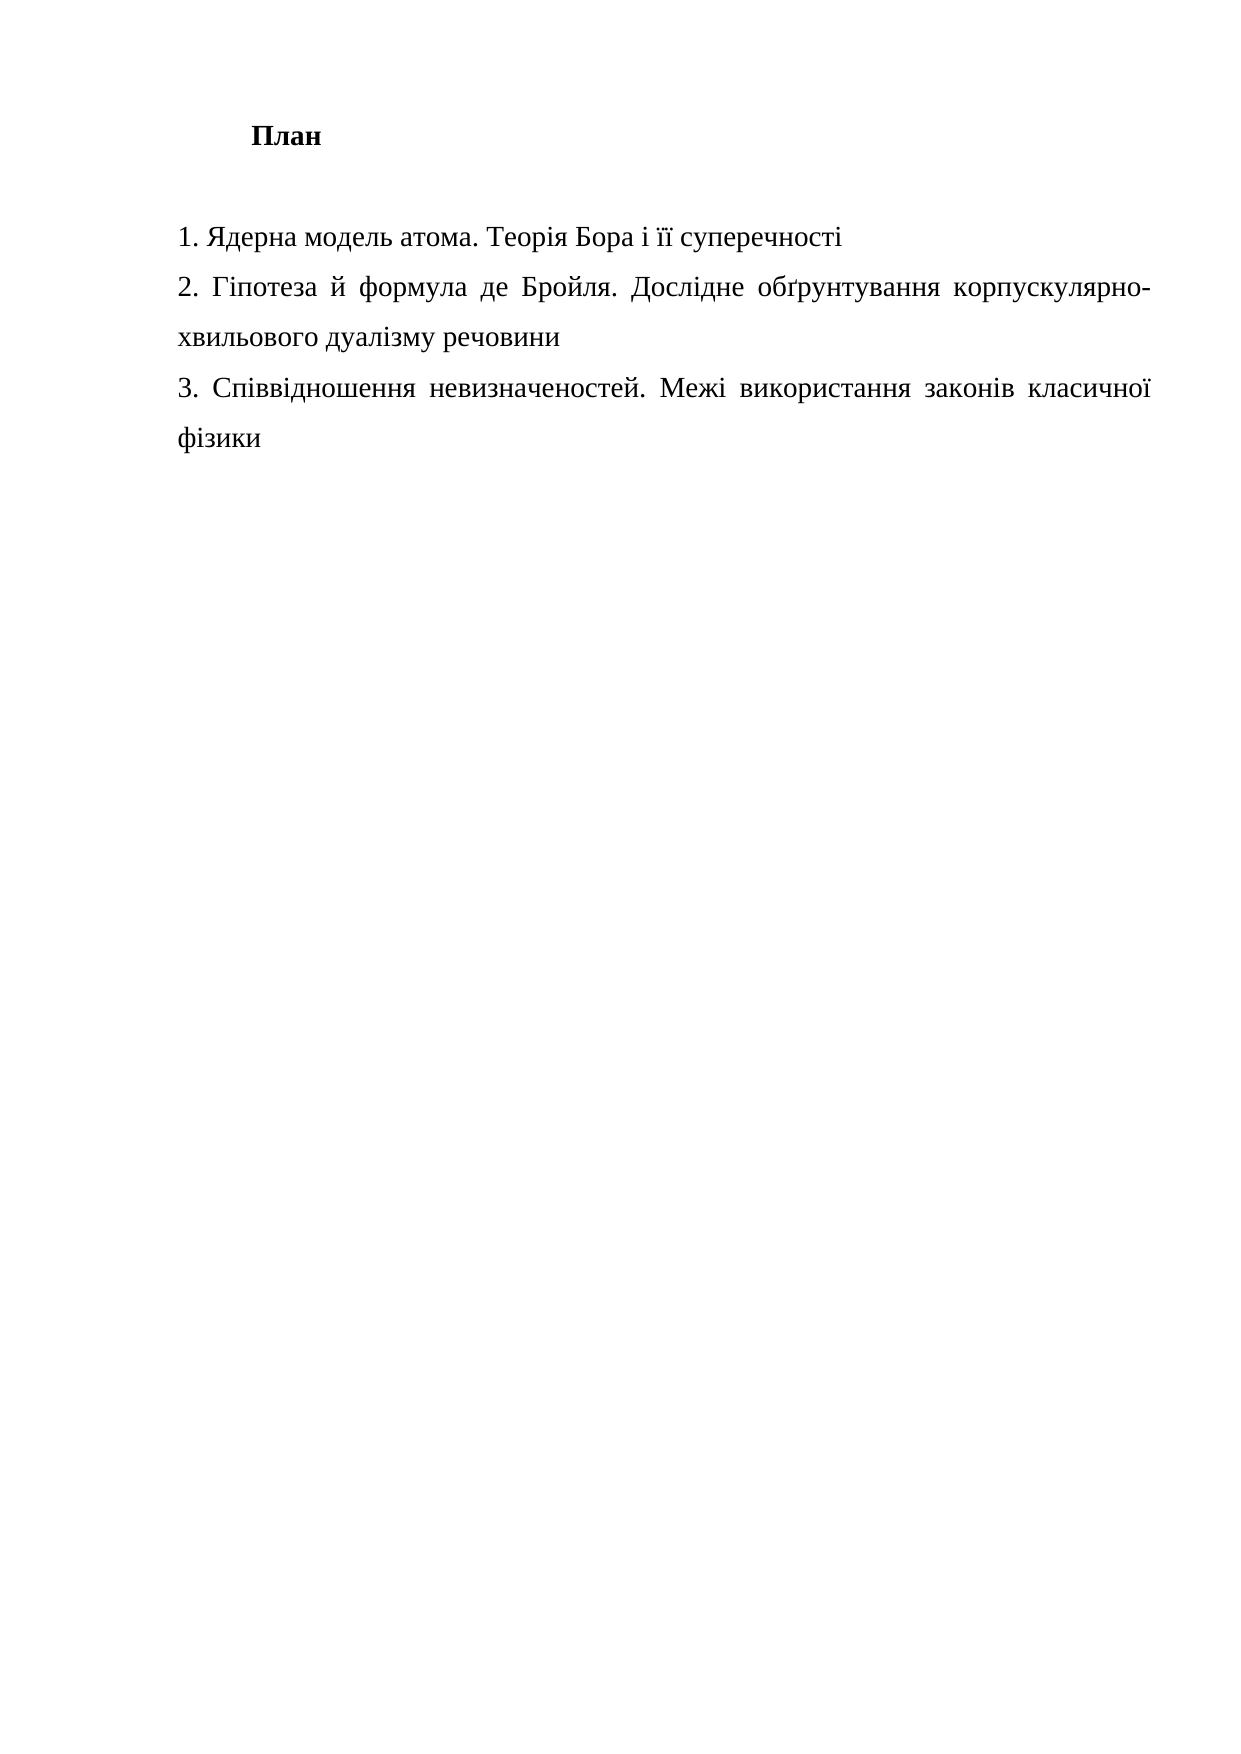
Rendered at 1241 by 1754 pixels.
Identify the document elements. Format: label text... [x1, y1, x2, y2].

text План [177, 118, 1152, 152]
text 1. Ядерна модель атома. Теорія Бора і її суперечності [177, 219, 1152, 252]
text 3. Співвідношення невизначеностей. Межі використання законів класичної фізики [177, 370, 1152, 453]
text 2. Гіпотеза й формула де Бройля. Дослідне обґрунтування корпускулярно-хвильового дуалізму речовини [177, 269, 1152, 353]
